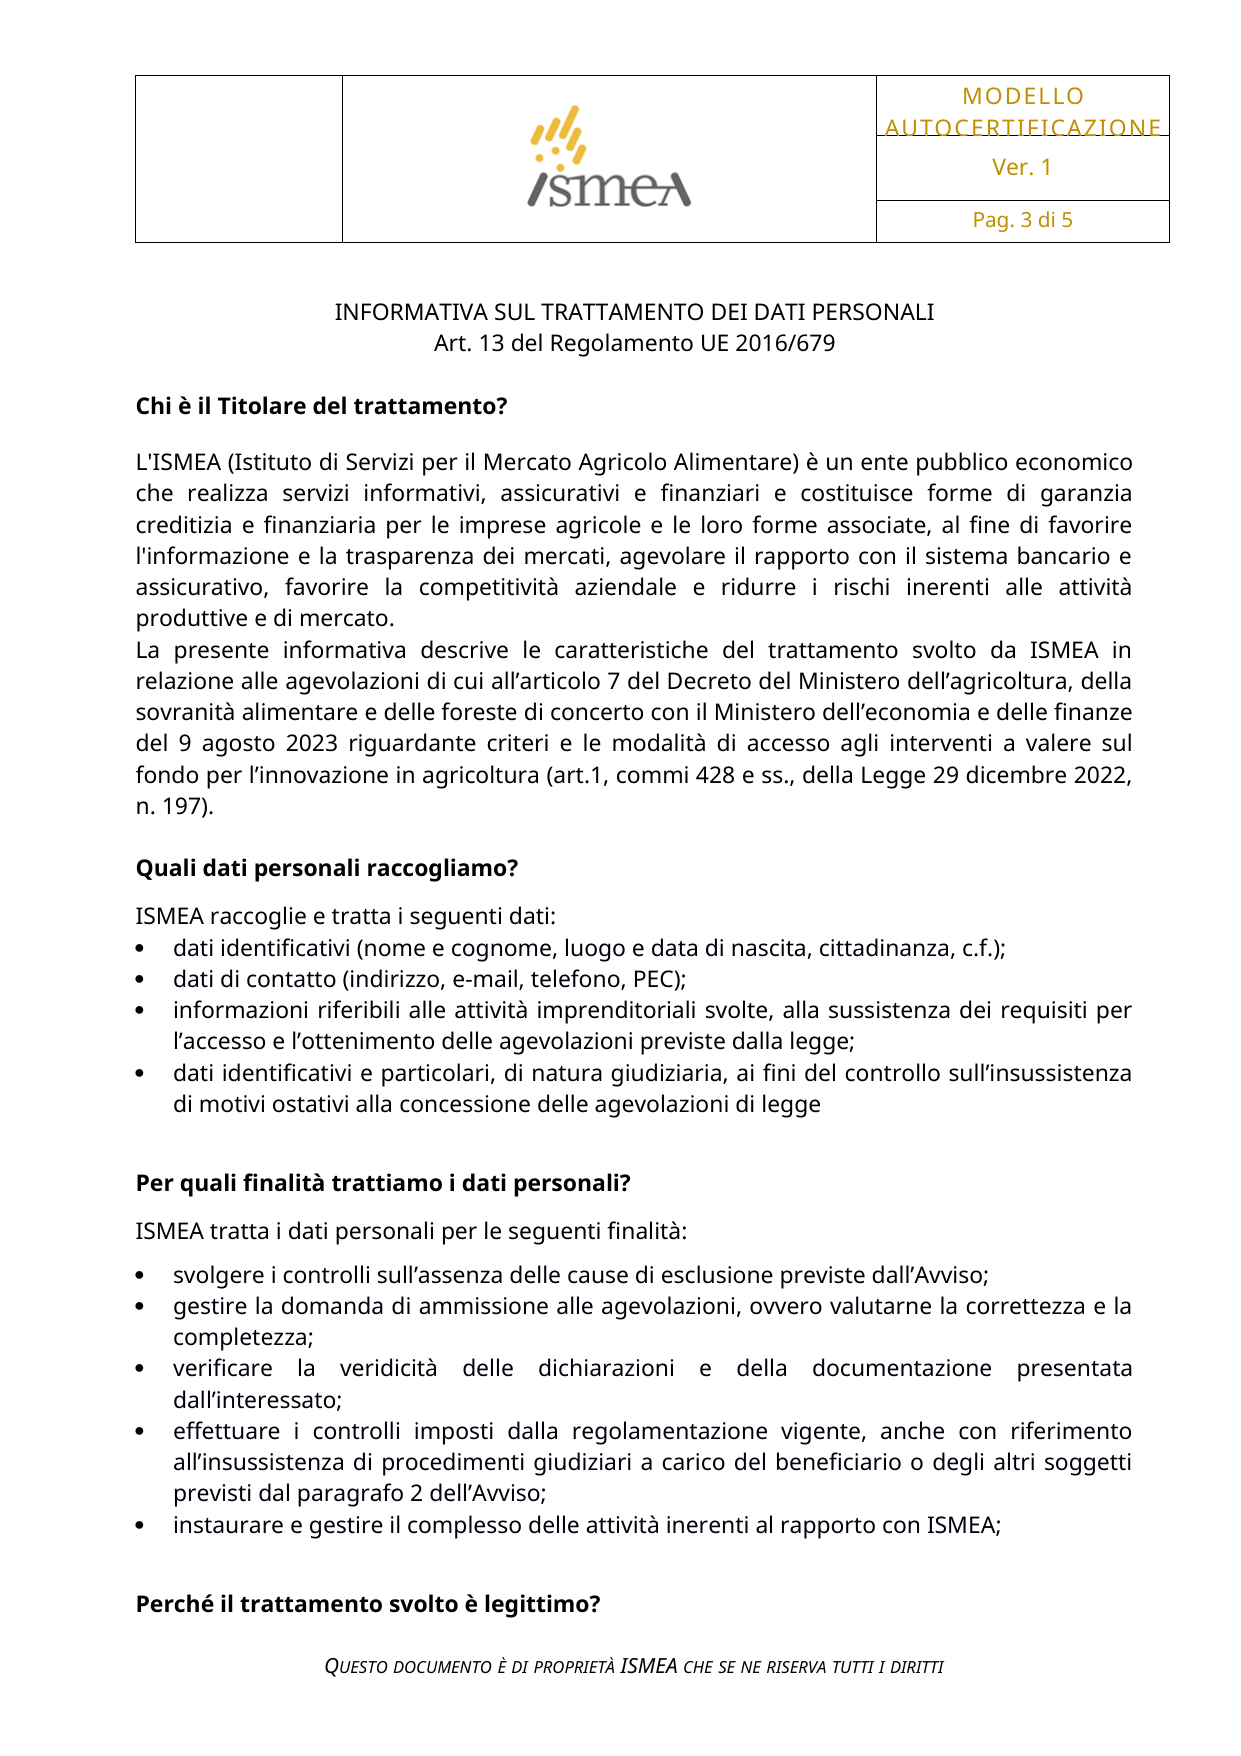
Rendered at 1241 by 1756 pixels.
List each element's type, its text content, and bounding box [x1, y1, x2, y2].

text Chi è il Titolare del trattamento? [135, 390, 1134, 421]
list dati identificativi (nome e cognome, luogo e data di nascita, cittadinanza, c.f.); [135, 931, 1134, 963]
list svolgere i controlli sull’assenza delle cause di esclusione previste dall’Avviso; [135, 1258, 1134, 1290]
text Perché il trattamento svolto è legittimo? [135, 1588, 1134, 1619]
list dati di contatto (indirizzo, e-mail, telefono, PEC); [135, 963, 1134, 994]
text ISMEA raccoglie e tratta i seguenti dati: [135, 900, 1134, 931]
text Per quali finalità trattiamo i dati personali? [135, 1167, 1134, 1198]
list dati identificativi e particolari, di natura giudiziaria, ai fini del controllo sull’insussistenza di motivi ostativi alla concessione delle agevolazioni di legge [135, 1056, 1134, 1119]
list informazioni riferibili alle attività imprenditoriali svolte, alla sussistenza dei requisiti per l’accesso e l’ottenimento delle agevolazioni previste dalla legge; [135, 994, 1134, 1056]
list gestire la domanda di ammissione alle agevolazioni, ovvero valutarne la correttezza e la completezza; [135, 1290, 1134, 1352]
text ISMEA tratta i dati personali per le seguenti finalità: [135, 1215, 1134, 1246]
list effettuare i controlli imposti dalla regolamentazione vigente, anche con riferimento all’insussistenza di procedimenti giudiziari a carico del beneficiario o degli altri soggetti previsti dal paragrafo 2 dell’Avviso; [135, 1415, 1134, 1508]
text Art. 13 del Regolamento UE 2016/679 [135, 327, 1134, 358]
text La presente informativa descrive le caratteristiche del trattamento svolto da ISMEA in relazione alle agevolazioni di cui all’articolo 7 del Decreto del Ministero dell’agricoltura, della sovranità alimentare e delle foreste di concerto con il Ministero dell’economia e delle finanze del 9 agosto 2023 riguardante criteri e le modalità di accesso agli interventi a valere sul fondo per l’innovazione in agricoltura (art.1, commi 428 e ss., della Legge 29 dicembre 2022, n. 197). [135, 633, 1134, 821]
list verificare la veridicità delle dichiarazioni e della documentazione presentata dall’interessato; [135, 1352, 1134, 1415]
text Quali dati personali raccogliamo? [135, 852, 1134, 883]
picture [525, 103, 693, 211]
list instaurare e gestire il complesso delle attività inerenti al rapporto con ISMEA; [135, 1508, 1134, 1540]
text INFORMATIVA SUL TRATTAMENTO DEI DATI PERSONALI [135, 296, 1134, 327]
text L'ISMEA (Istituto di Servizi per il Mercato Agricolo Alimentare) è un ente pubblico economico che realizza servizi informativi, assicurativi e finanziari e costituisce forme di garanzia creditizia e finanziaria per le imprese agricole e le loro forme associate, al fine di favorire l'informazione e la trasparenza dei mercati, agevolare il rapporto con il sistema bancario e assicurativo, favorire la competitività aziendale e ridurre i rischi inerenti alle attività produttive e di mercato. [135, 446, 1134, 633]
